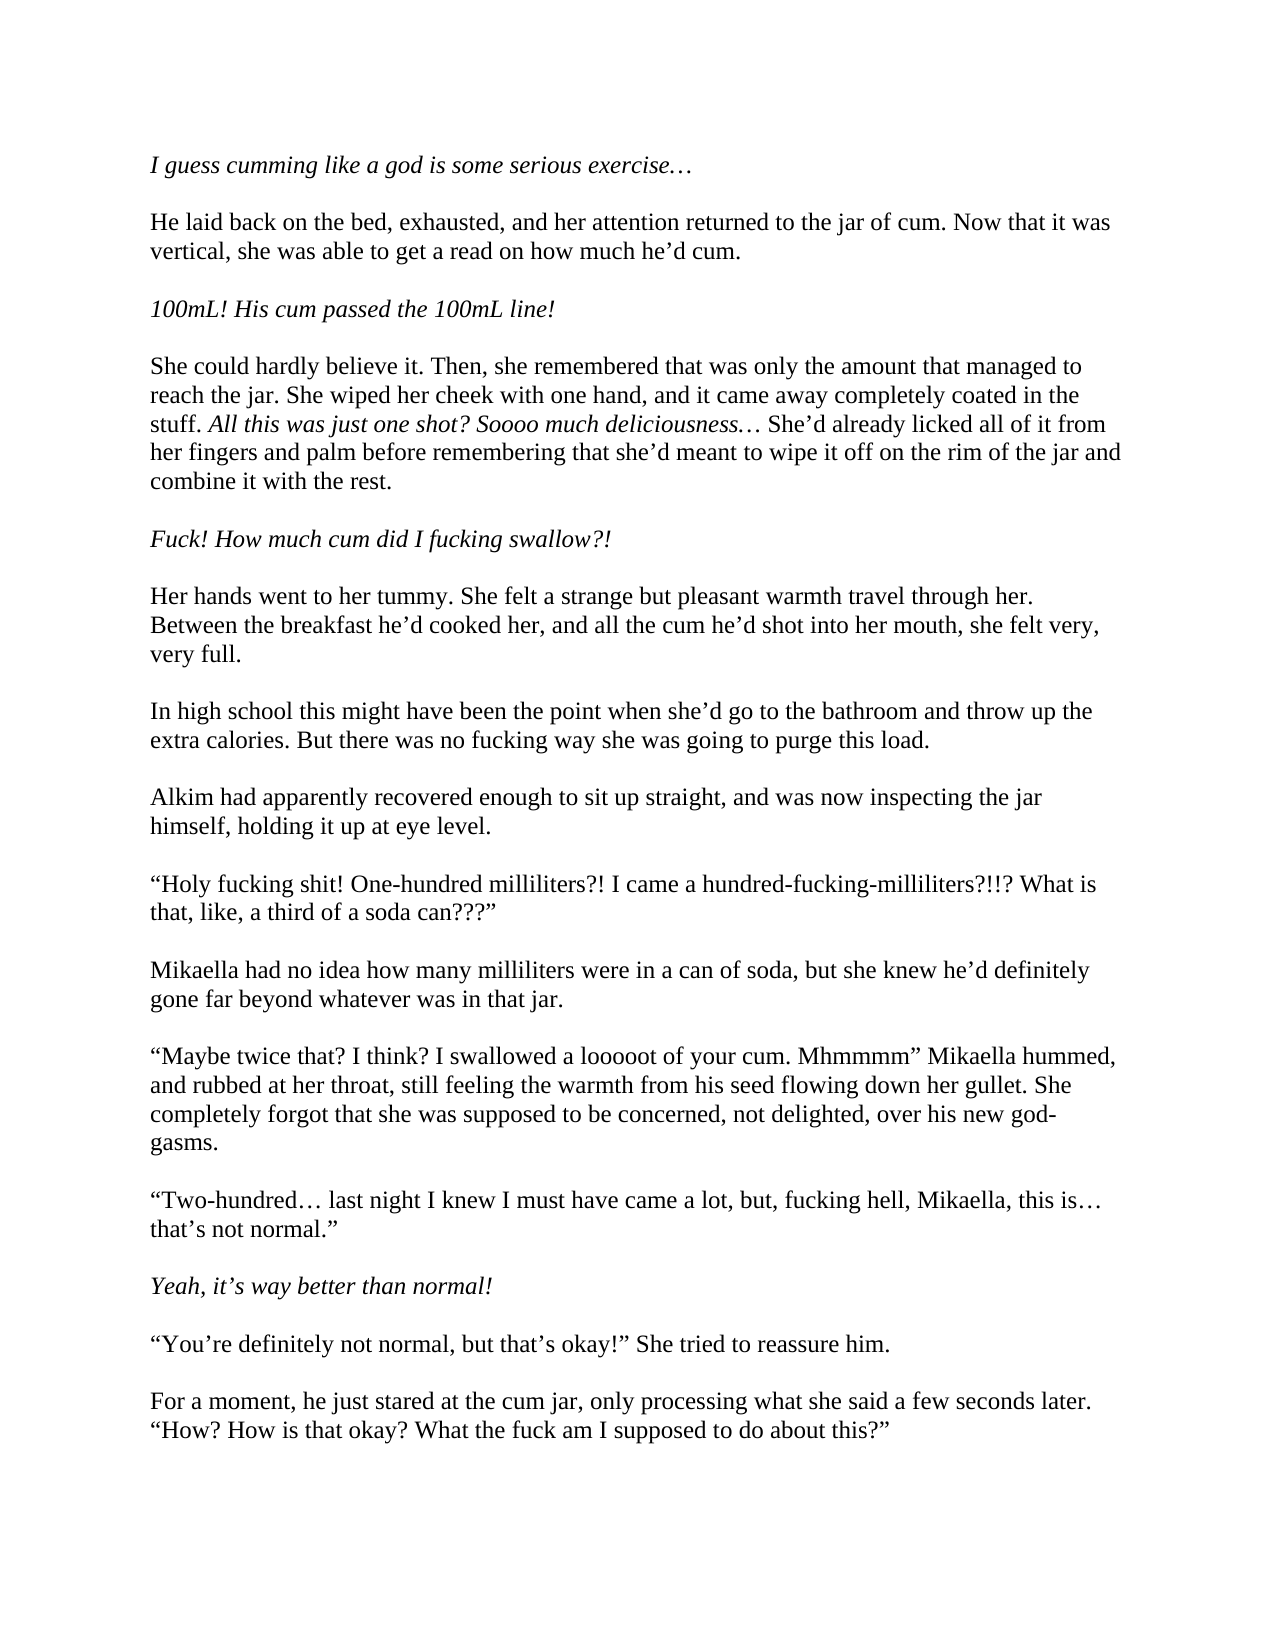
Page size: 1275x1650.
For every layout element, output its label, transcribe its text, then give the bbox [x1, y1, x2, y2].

text “You’re definitely not normal, but that’s okay!” She tried to reassure him. [150, 1329, 1125, 1357]
text Fuck! How much cum did I fucking swallow?! [150, 524, 1125, 552]
text I guess cumming like a god is some serious exercise… [150, 150, 1125, 179]
text Mikaella had no idea how many milliliters were in a can of soda, but she knew he’d definitely gone far beyond whatever was in that jar. [150, 955, 1125, 1012]
text Her hands went to her tummy. She felt a strange but pleasant warmth travel through her. Between the breakfast he’d cooked her, and all the cum he’d shot into her mouth, she felt very, very full. [150, 581, 1125, 667]
text “Holy fucking shit! One-hundred milliliters?! I came a hundred-fucking-milliliters?!!? What is that, like, a third of a soda can???” [150, 869, 1125, 926]
text “Maybe twice that? I think? I swallowed a looooot of your cum. Mhmmmm” Mikaella hummed, and rubbed at her throat, still feeling the warmth from his seed flowing down her gullet. She completely forgot that she was supposed to be concerned, not delighted, over his new god-gasms. [150, 1041, 1125, 1156]
text Yeah, it’s way better than normal! [150, 1271, 1125, 1300]
text She could hardly believe it. Then, she remembered that was only the amount that managed to reach the jar. She wiped her cheek with one hand, and it came away completely coated in the stuff. All this was just one shot? Soooo much deliciousness… She’d already licked all of it from her fingers and palm before remembering that she’d meant to wipe it off on the rim of the jar and combine it with the rest. [150, 351, 1125, 495]
text 100mL! His cum passed the 100mL line! [150, 294, 1125, 322]
text Alkim had apparently recovered enough to sit up straight, and was now inspecting the jar himself, holding it up at eye level. [150, 782, 1125, 840]
text He laid back on the bed, exhausted, and her attention returned to the jar of cum. Now that it was vertical, she was able to get a read on how much he’d cum. [150, 207, 1125, 265]
text “Two-hundred… last night I knew I must have came a lot, but, fucking hell, Mikaella, this is… that’s not normal.” [150, 1185, 1125, 1242]
text In high school this might have been the point when she’d go to the bathroom and throw up the extra calories. But there was no fucking way she was going to purge this load. [150, 696, 1125, 754]
text For a moment, he just stared at the cum jar, only processing what she said a few seconds later. “How? How is that okay? What the fuck am I supposed to do about this?” [150, 1386, 1125, 1444]
